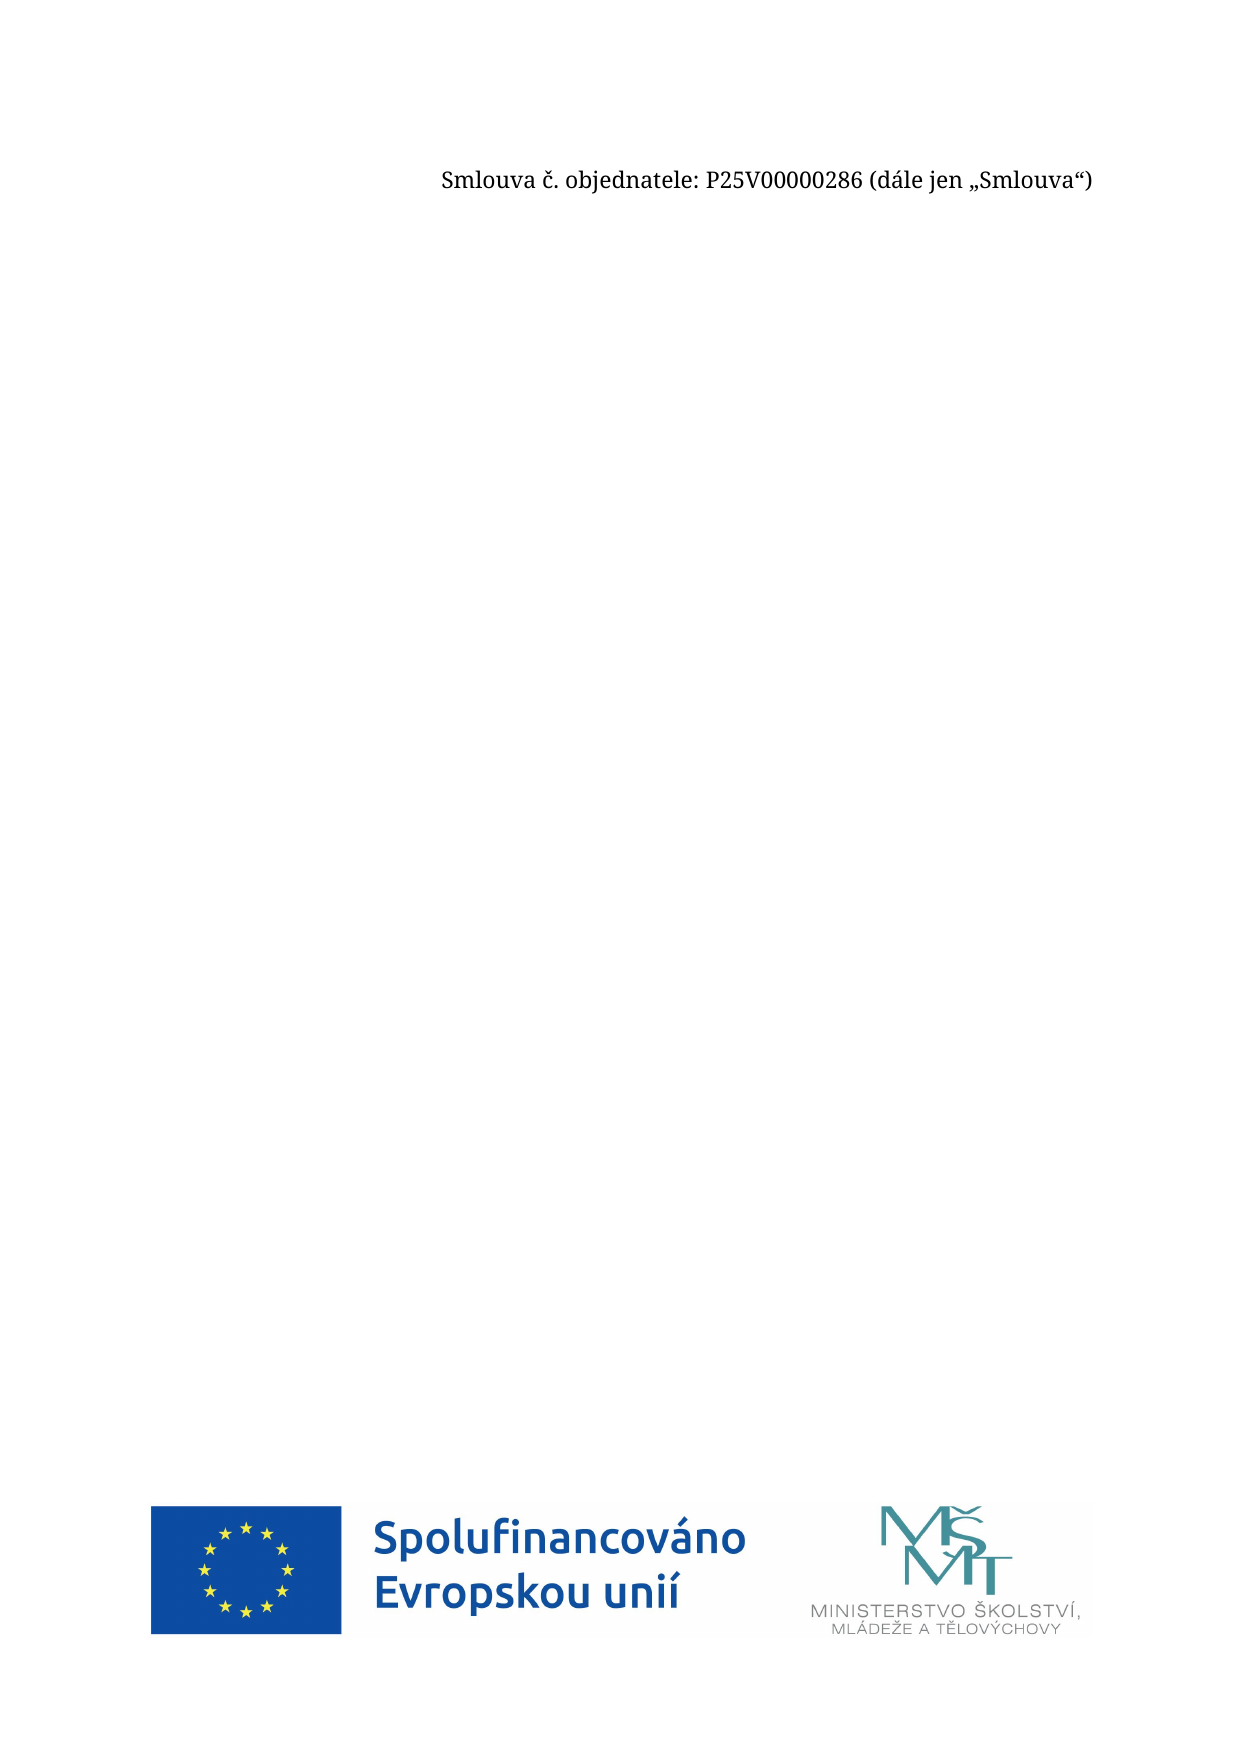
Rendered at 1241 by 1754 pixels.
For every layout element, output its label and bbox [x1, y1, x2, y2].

picture [147, 1502, 1093, 1638]
